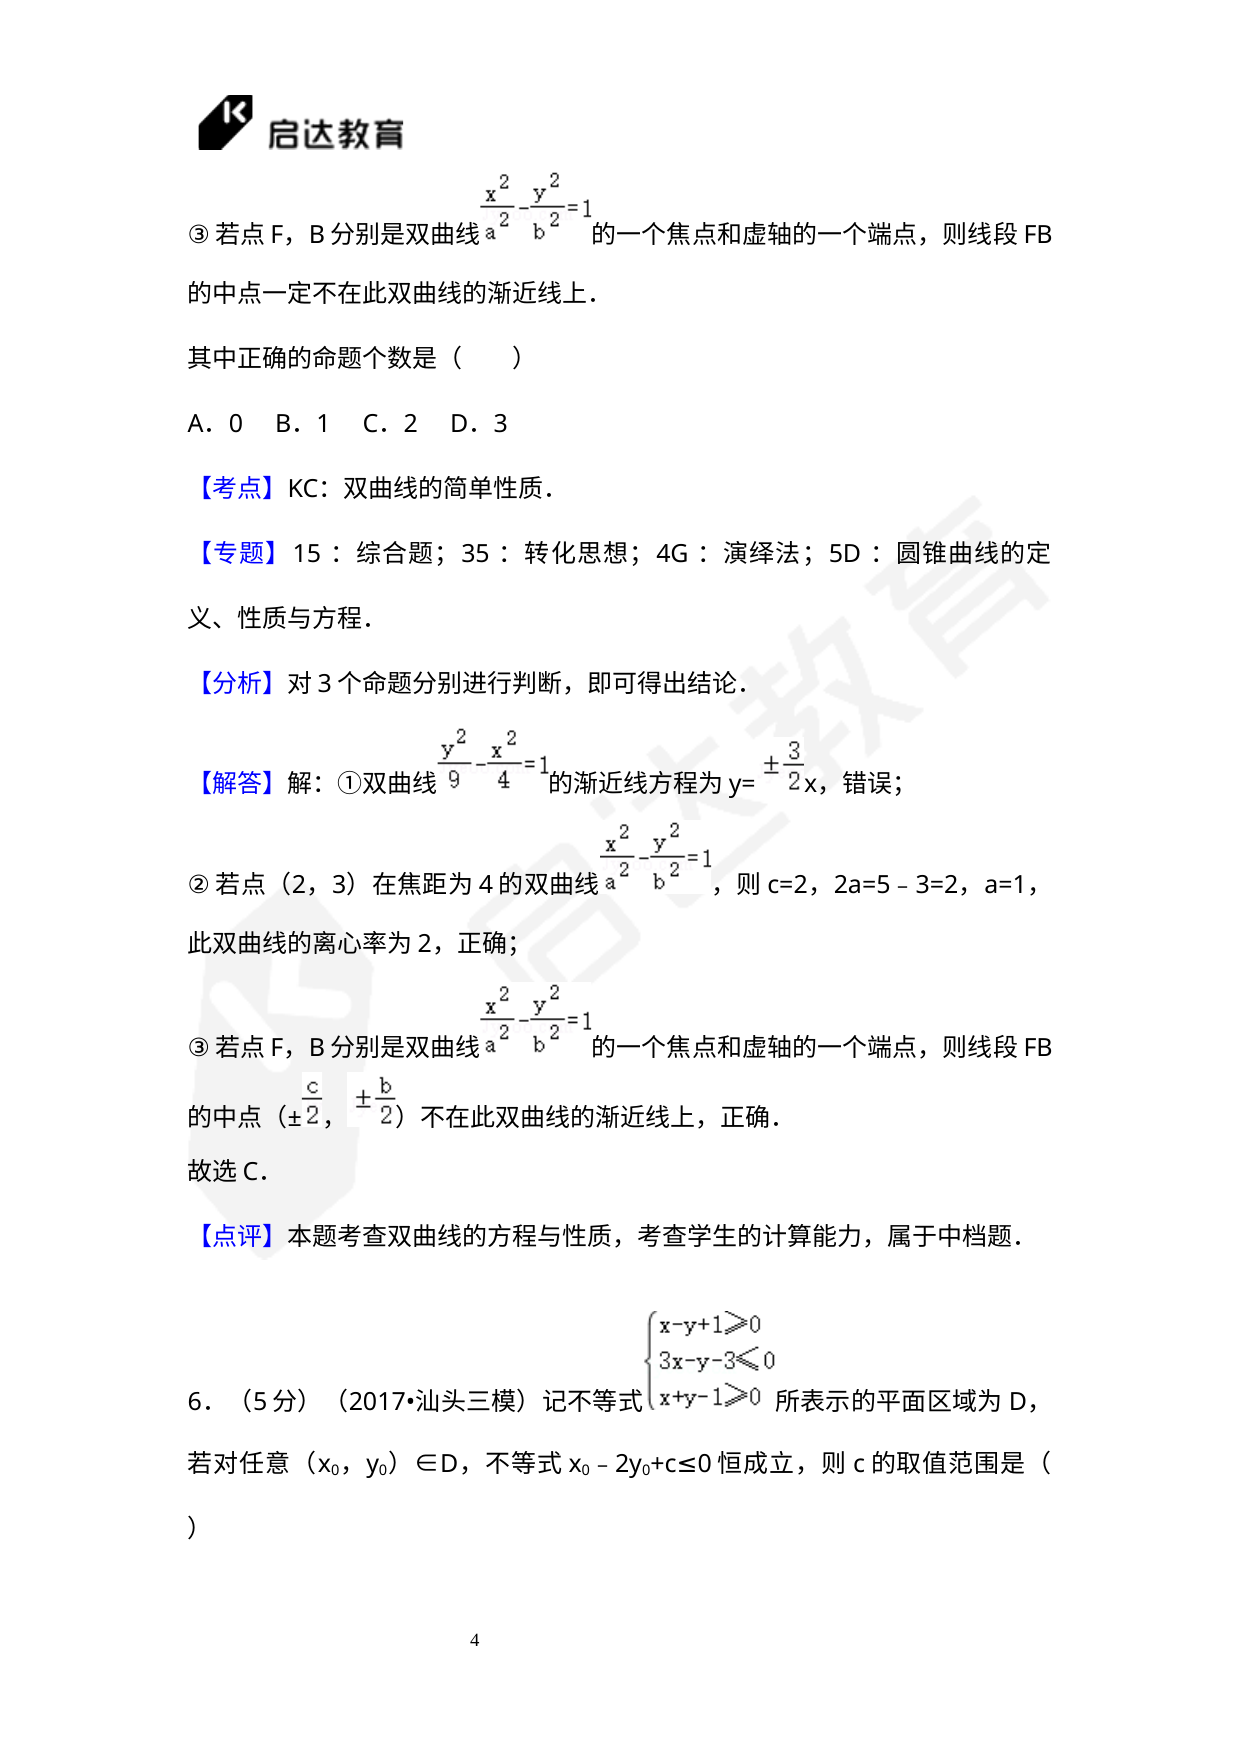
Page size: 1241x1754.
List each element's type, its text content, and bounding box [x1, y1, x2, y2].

text ③若点F，B分别是双曲线的一个焦点和虚轴的一个端点，则线段FB的中点（±，）不在此双曲线的渐近线上，正确． [187, 974, 1053, 1137]
picture [480, 982, 592, 1057]
text 【解答】解：①双曲线的渐近线方程为y=x，错误； [187, 714, 1053, 812]
text 【专题】15 ：综合题；35 ：转化思想；4G ：演绎法；5D ：圆锥曲线的定义、性质与方程． [187, 519, 1053, 649]
text 6．（5分）（2017•汕头三模）记不等式所表示的平面区域为D，若对任意（x0，y0）∈D，不等式x0﹣2y0+c≤0恒成立，则c的取值范围是（ ） [187, 1299, 1053, 1559]
picture [480, 170, 592, 244]
text 其中正确的命题个数是（ ） [187, 324, 1053, 389]
picture [301, 1072, 323, 1127]
picture [600, 820, 712, 894]
picture [755, 737, 804, 793]
text ②若点（2，3）在焦距为4的双曲线，则c=2，2a=5﹣3=2，a=1，此双曲线的离心率为2，正确； [187, 812, 1053, 974]
picture [347, 1072, 396, 1127]
text 【点评】本题考查双曲线的方程与性质，考查学生的计算能力，属于中档题． [187, 1202, 1053, 1267]
picture [198, 95, 404, 150]
picture [437, 726, 549, 793]
picture [643, 1311, 776, 1410]
text 【分析】对3个命题分别进行判断，即可得出结论． [187, 649, 1053, 714]
text A．0 B．1 C．2 D．3 [187, 389, 1053, 454]
text ③若点F，B分别是双曲线的一个焦点和虚轴的一个端点，则线段FB的中点一定不在此双曲线的渐近线上． [187, 162, 1053, 324]
text 故选C． [187, 1137, 1053, 1202]
text 【考点】KC：双曲线的简单性质．菁优网版权所有 [187, 454, 1053, 519]
